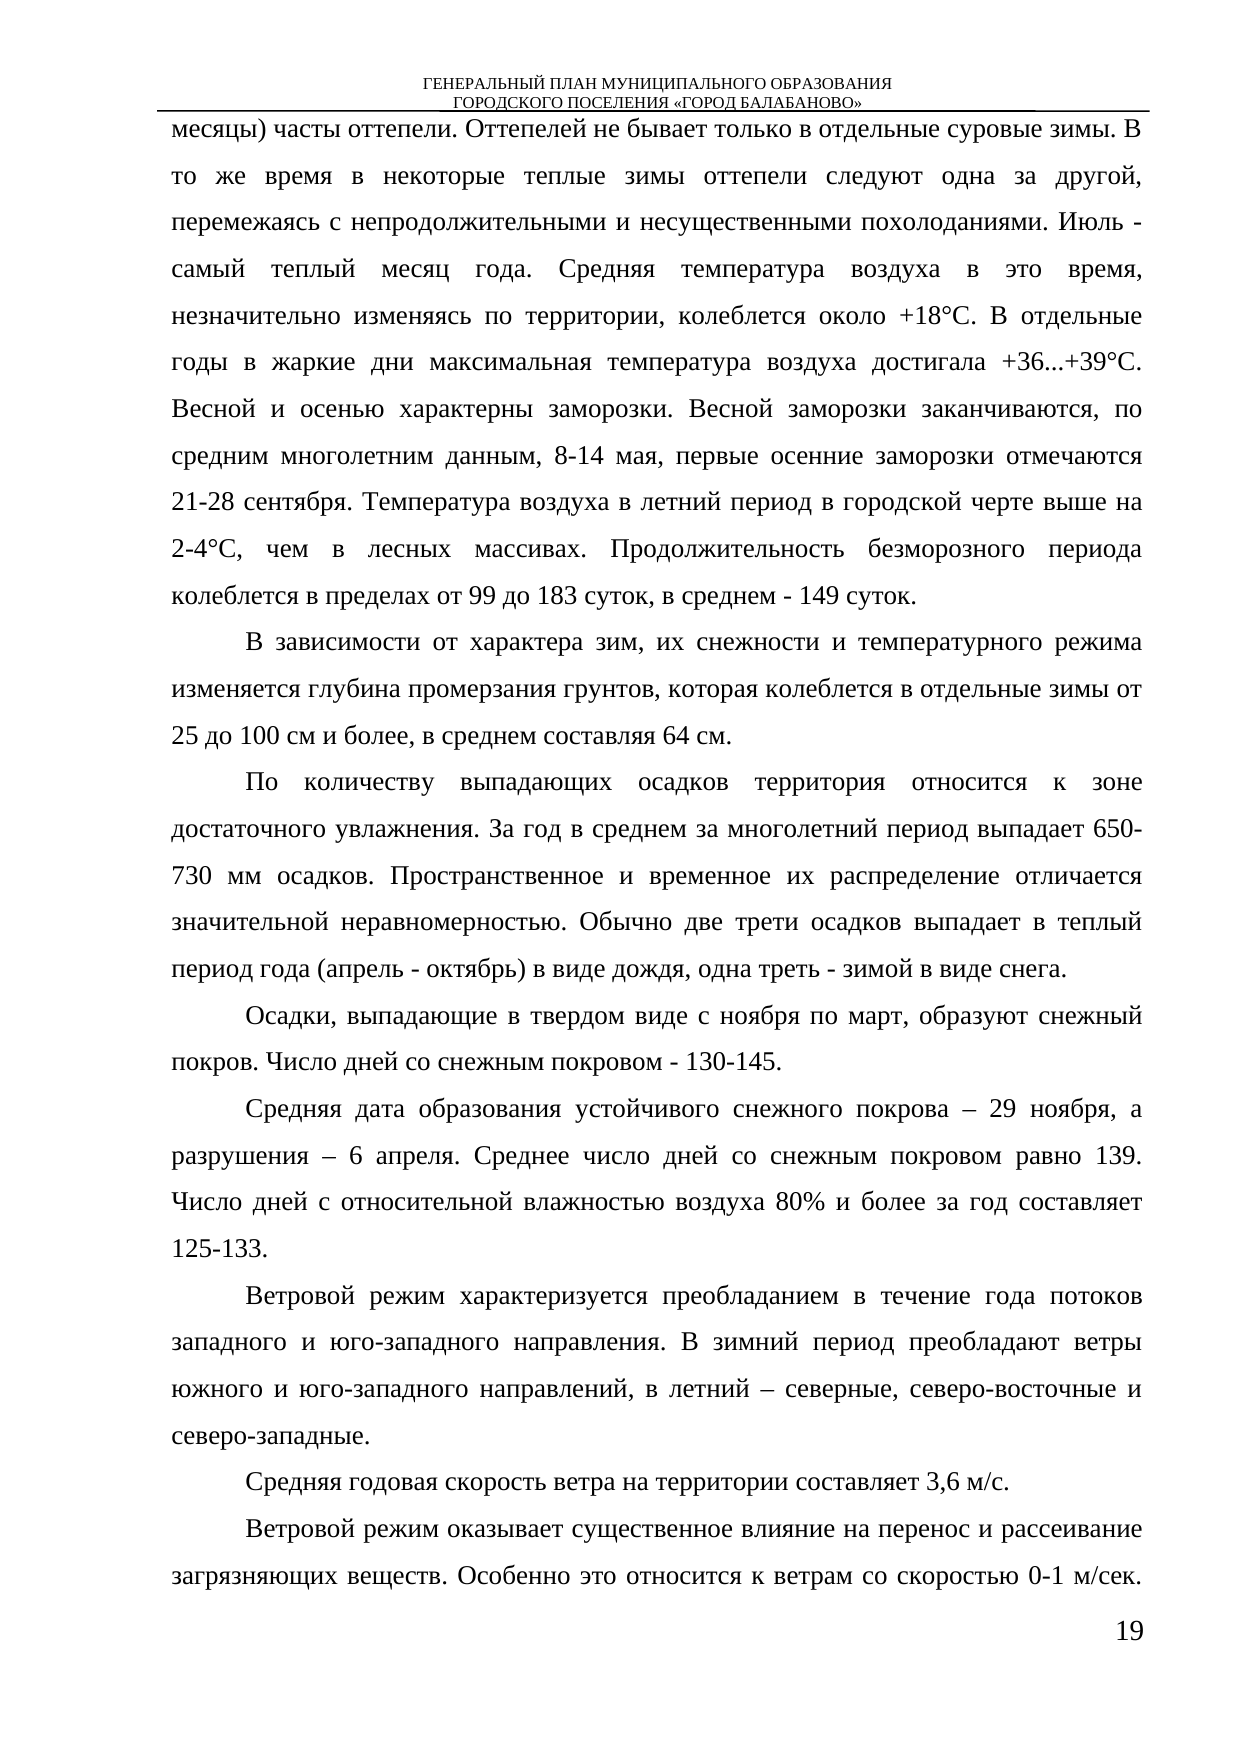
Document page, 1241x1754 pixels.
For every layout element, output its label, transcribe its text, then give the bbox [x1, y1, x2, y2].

text Ветровой режим характеризуется преобладанием в течение года потоков западного и юго-западного направления. В зимний период преобладают ветры южного и юго-западного направлений, в летний – северные, северо-восточные и северо-западные. [171, 1279, 1144, 1450]
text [171, 112, 1144, 610]
text В зависимости от характера зим, их снежности и температурного режима изменяется глубина промерзания грунтов, которая колеблется в отдельные зимы от 25 до 100 см и более, в среднем составляя 64 см. [171, 626, 1144, 750]
text Осадки, выпадающие в твердом виде с ноября по март, образуют снежный покров. Число дней со снежным покровом - 130-145. [171, 999, 1144, 1077]
text По количеству выпадающих осадков территория относится к зоне достаточного увлажнения. За год в среднем за многолетний период выпадает 650-730 мм осадков. Пространственное и временное их распределение отличается значительной неравномерностью. Обычно две трети осадков выпадает в теплый период года (апрель - октябрь) в виде дождя, одна треть - зимой в виде снега. [171, 766, 1144, 983]
text Средняя дата образования устойчивого снежного покрова – 29 ноября, а разрушения – 6 апреля. Среднее число дней со снежным покровом равно 139. Число дней с относительной влажностью воздуха 80% и более за год составляет 125-133. [171, 1092, 1144, 1263]
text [171, 1512, 1144, 1590]
text Средняя годовая скорость ветра на территории составляет 3,6 м/с. [171, 1466, 1144, 1497]
